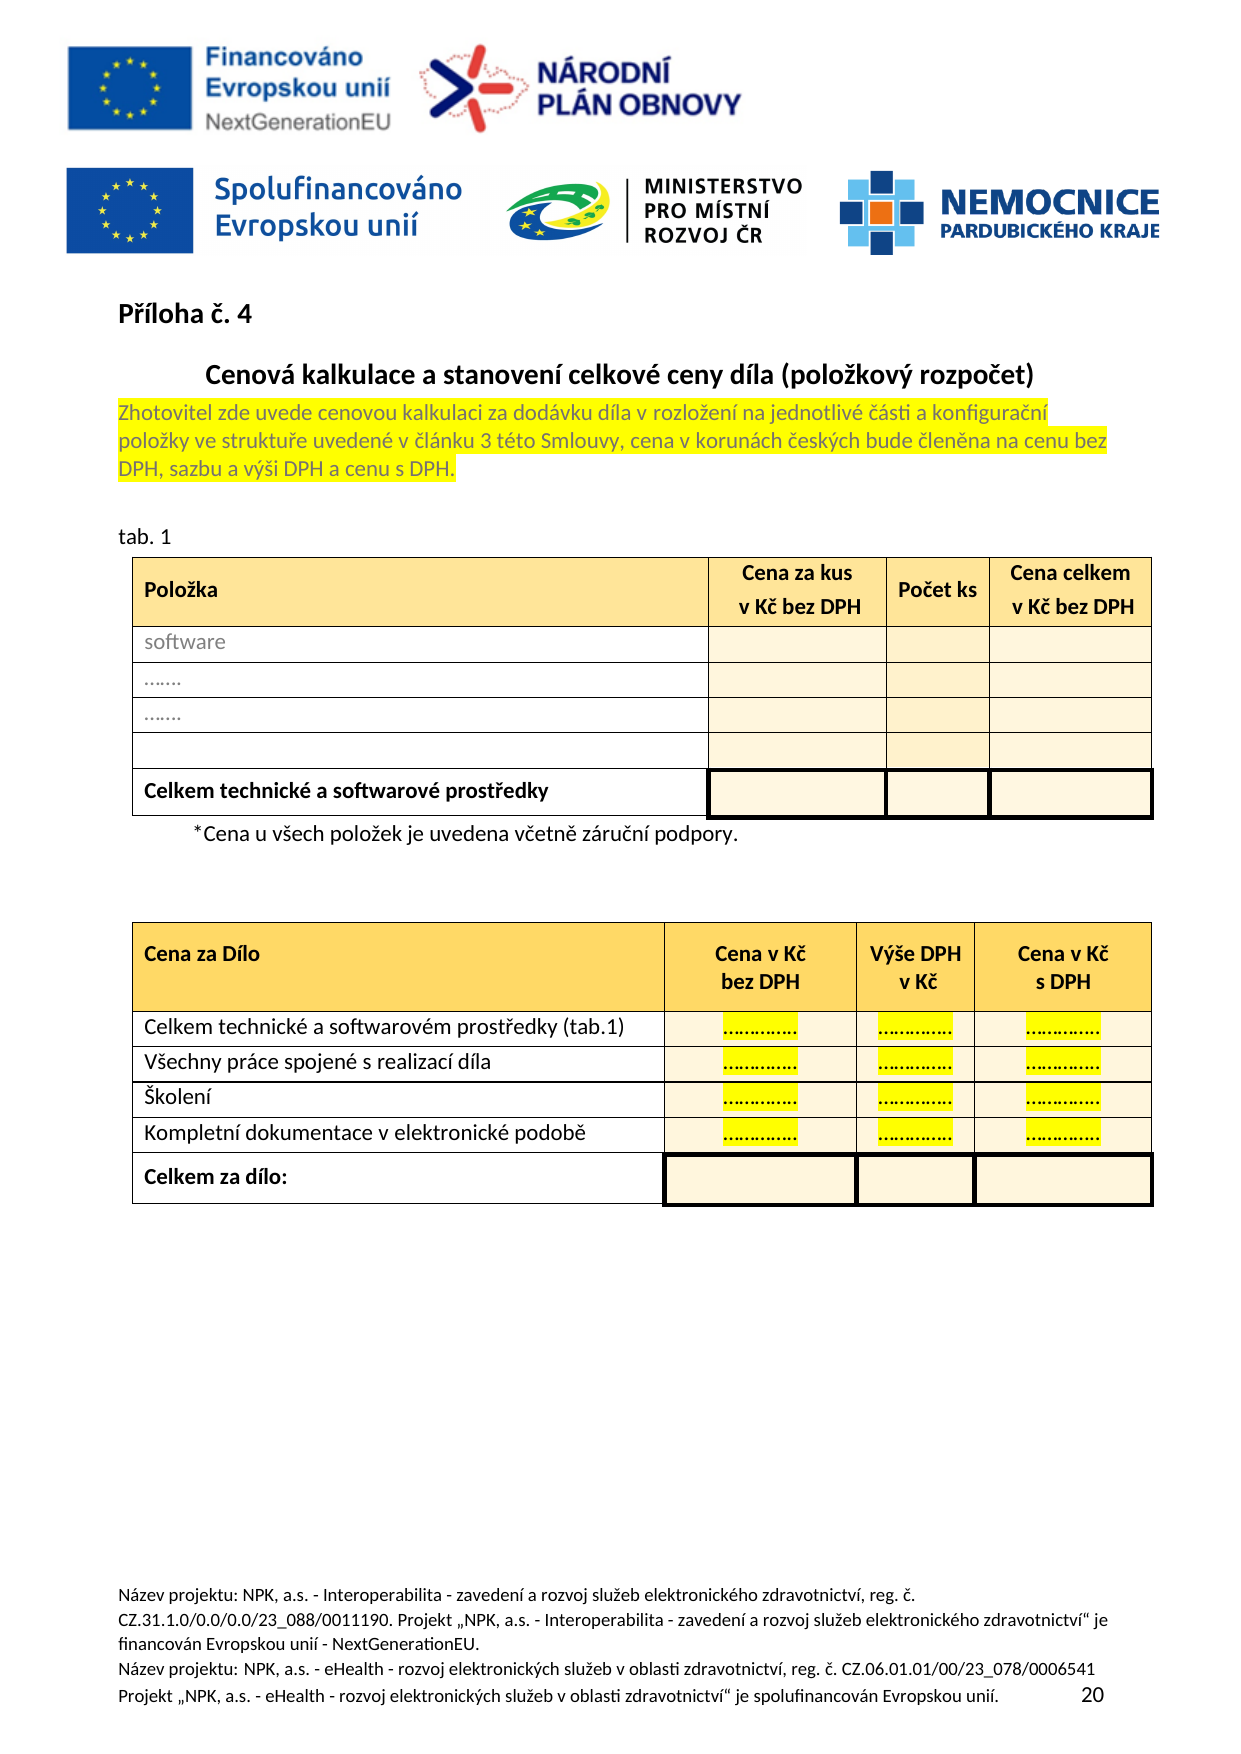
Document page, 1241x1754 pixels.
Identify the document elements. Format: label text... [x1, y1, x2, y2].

table_header Cena celkem v Kč bez DPH [990, 558, 1151, 626]
table_header Položka [133, 558, 708, 626]
text Zhotovitel zde uvede cenovou kalkulaci za dodávku díla v rozložení na jednotlivé části a konfigurační položky ve struktuře uvedené v článku 3 této Smlouvy, cena v korunách českých bude členěna na cenu bez DPH, sazbu a výši DPH a cenu s DPH. [456, 398, 1122, 482]
text *Cena u všech položek je uvedena včetně záruční podpory. [118, 819, 1122, 847]
table_cell [709, 733, 886, 767]
table_cell Celkem technické a softwarové prostředky [133, 769, 706, 815]
table_header Výše DPH v Kč [857, 923, 974, 1011]
table_cell [887, 698, 989, 732]
table_header Cena za kus v Kč bez DPH [709, 558, 886, 626]
table_cell [990, 698, 1151, 732]
table_cell software [133, 627, 708, 662]
picture [838, 169, 1160, 256]
picture [59, 16, 761, 156]
table_cell Školení [133, 1083, 664, 1117]
table_cell [859, 1157, 972, 1203]
text tab. 1 [118, 522, 1122, 550]
table_cell ………….. [665, 1047, 856, 1081]
table_cell [709, 698, 886, 732]
subtitle Příloha č. 4 [118, 295, 1122, 331]
table_cell [709, 663, 886, 697]
table_cell Všechny práce spojené s realizací díla [133, 1047, 664, 1081]
table_cell ………….. [975, 1012, 1151, 1046]
table_cell ………….. [665, 1012, 856, 1046]
table_cell Celkem za dílo: [133, 1153, 662, 1203]
table_cell [133, 733, 708, 767]
table_cell ……. [133, 663, 708, 697]
table_header Cena za Dílo [133, 923, 664, 1011]
table_header Počet ks [887, 558, 989, 626]
table_cell [990, 663, 1151, 697]
table_cell [887, 663, 989, 697]
table_cell ………….. [665, 1083, 856, 1117]
table_cell ………….. [975, 1047, 1151, 1081]
table_cell [888, 772, 987, 815]
table_header Cena v Kč bez DPH [665, 923, 856, 1011]
table_cell ………….. [857, 1083, 974, 1117]
table_cell [977, 1157, 1150, 1203]
table_cell ………….. [975, 1083, 1151, 1117]
table_cell Kompletní dokumentace v elektronické podobě [133, 1118, 664, 1152]
table_header Cena v Kč s DPH [975, 923, 1151, 1011]
table_cell [667, 1157, 854, 1203]
table_cell Celkem technické a softwarovém prostředky (tab.1) [133, 1012, 664, 1046]
table_cell [711, 772, 884, 815]
table_cell ………….. [975, 1118, 1151, 1152]
table_cell ……. [133, 698, 708, 732]
subtitle Cenová kalkulace a stanovení celkové ceny díla (položkový rozpočet) [118, 356, 1122, 392]
picture [64, 165, 808, 256]
table_cell ………….. [857, 1012, 974, 1046]
table_cell [887, 733, 989, 767]
table_cell [990, 733, 1151, 767]
table_cell [887, 627, 989, 662]
table_cell ………….. [665, 1118, 856, 1152]
table_cell [992, 772, 1150, 815]
table_cell ………….. [857, 1047, 974, 1081]
table_cell [990, 627, 1151, 662]
table_cell [709, 627, 886, 662]
table_cell ………….. [857, 1118, 974, 1152]
